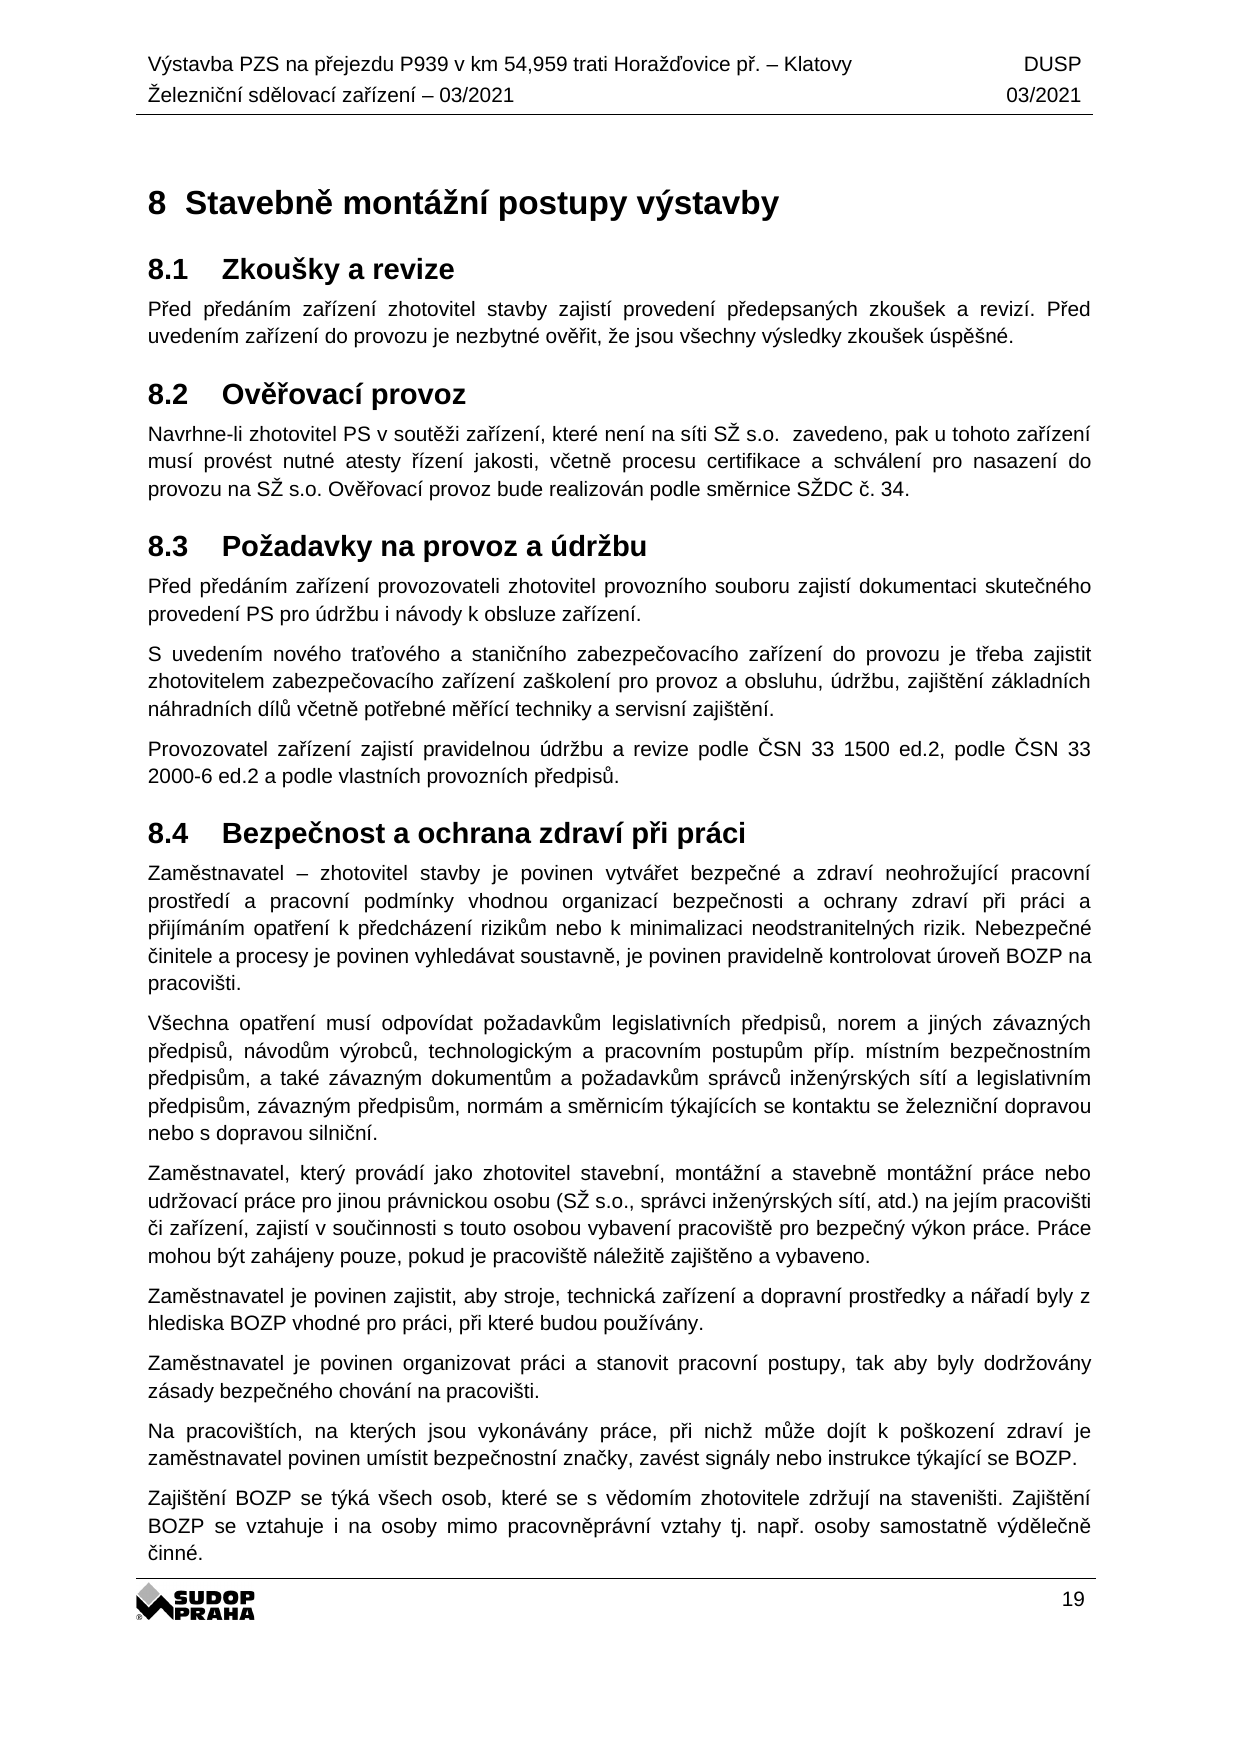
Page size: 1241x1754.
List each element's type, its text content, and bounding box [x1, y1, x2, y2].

picture [136, 1582, 255, 1620]
subtitle Zkoušky a revize [148, 252, 1092, 286]
subtitle Požadavky na provoz a údržbu [148, 529, 1092, 563]
text Před předáním zařízení provozovateli zhotovitel provozního souboru zajistí dokumentaci skutečného provedení PS pro údržbu i návody k obsluze zařízení. [148, 574, 1092, 625]
text Zaměstnavatel je povinen organizovat práci a stanovit pracovní postupy, tak aby byly dodržovány zásady bezpečného chování na pracovišti. [148, 1351, 1092, 1403]
text Navrhne-li zhotovitel PS v soutěži zařízení, které není na síti SŽ s.o. zavedeno, pak u tohoto zařízení musí provést nutné atesty řízení jakosti, včetně procesu certifikace a schválení pro nasazení do provozu na SŽ s.o. Ověřovací provoz bude realizován podle směrnice SŽDC č. 34. [148, 422, 1092, 501]
subtitle Ověřovací provoz [148, 377, 1092, 410]
text Zaměstnavatel je povinen zajistit, aby stroje, technická zařízení a dopravní prostředky a nářadí byly z hlediska BOZP vhodné pro práci, při které budou používány. [148, 1284, 1092, 1335]
text S uvedením nového traťového a staničního zabezpečovacího zařízení do provozu je třeba zajistit zhotovitelem zabezpečovacího zařízení zaškolení pro provoz a obsluhu, údržbu, zajištění základních náhradních dílů včetně potřebné měřící techniky a servisní zajištění. [148, 641, 1092, 720]
text Na pracovištích, na kterých jsou vykonávány práce, při nichž může dojít k poškození zdraví je zaměstnavatel povinen umístit bezpečnostní značky, zavést signály nebo instrukce týkající se BOZP. [148, 1419, 1092, 1470]
text Zaměstnavatel, který provádí jako zhotovitel stavební, montážní a stavebně montážní práce nebo udržovací práce pro jinou právnickou osobu (SŽ s.o., správci inženýrských sítí, atd.) na jejím pracovišti či zařízení, zajistí v součinnosti s touto osobou vybavení pracoviště pro bezpečný výkon práce. Práce mohou být zahájeny pouze, pokud je pracoviště náležitě zajištěno a vybaveno. [148, 1161, 1092, 1268]
subtitle Bezpečnost a ochrana zdraví při práci [148, 816, 1092, 850]
text Zajištění BOZP se týká všech osob, které se s vědomím zhotovitele zdržují na staveništi. Zajištění BOZP se vztahuje i na osoby mimo pracovněprávní vztahy tj. např. osoby samostatně výdělečně činné. [148, 1486, 1092, 1565]
text Provozovatel zařízení zajistí pravidelnou údržbu a revize podle ČSN 33 1500 ed.2, podle ČSN 33 2000-6 ed.2 a podle vlastních provozních předpisů. [148, 736, 1092, 788]
text Před předáním zařízení zhotovitel stavby zajistí provedení předepsaných zkoušek a revizí. Před uvedením zařízení do provozu je nezbytné ověřit, že jsou všechny výsledky zkoušek úspěšné. [148, 297, 1092, 348]
text Zaměstnavatel – zhotovitel stavby je povinen vytvářet bezpečné a zdraví neohrožující pracovní prostředí a pracovní podmínky vhodnou organizací bezpečnosti a ochrany zdraví při práci a přijímáním opatření k předcházení rizikům nebo k minimalizaci neodstranitelných rizik. Nebezpečné činitele a procesy je povinen vyhledávat soustavně, je povinen pravidelně kontrolovat úroveň BOZP na pracovišti. [148, 861, 1092, 995]
subtitle Stavebně montážní postupy výstavby [148, 183, 1092, 221]
text Všechna opatření musí odpovídat požadavkům legislativních předpisů, norem a jiných závazných předpisů, návodům výrobců, technologickým a pracovním postupům příp. místním bezpečnostním předpisům, a také závazným dokumentům a požadavkům správců inženýrských sítí a legislativním předpisům, závazným předpisům, normám a směrnicím týkajících se kontaktu se železniční dopravou nebo s dopravou silniční. [148, 1011, 1092, 1145]
